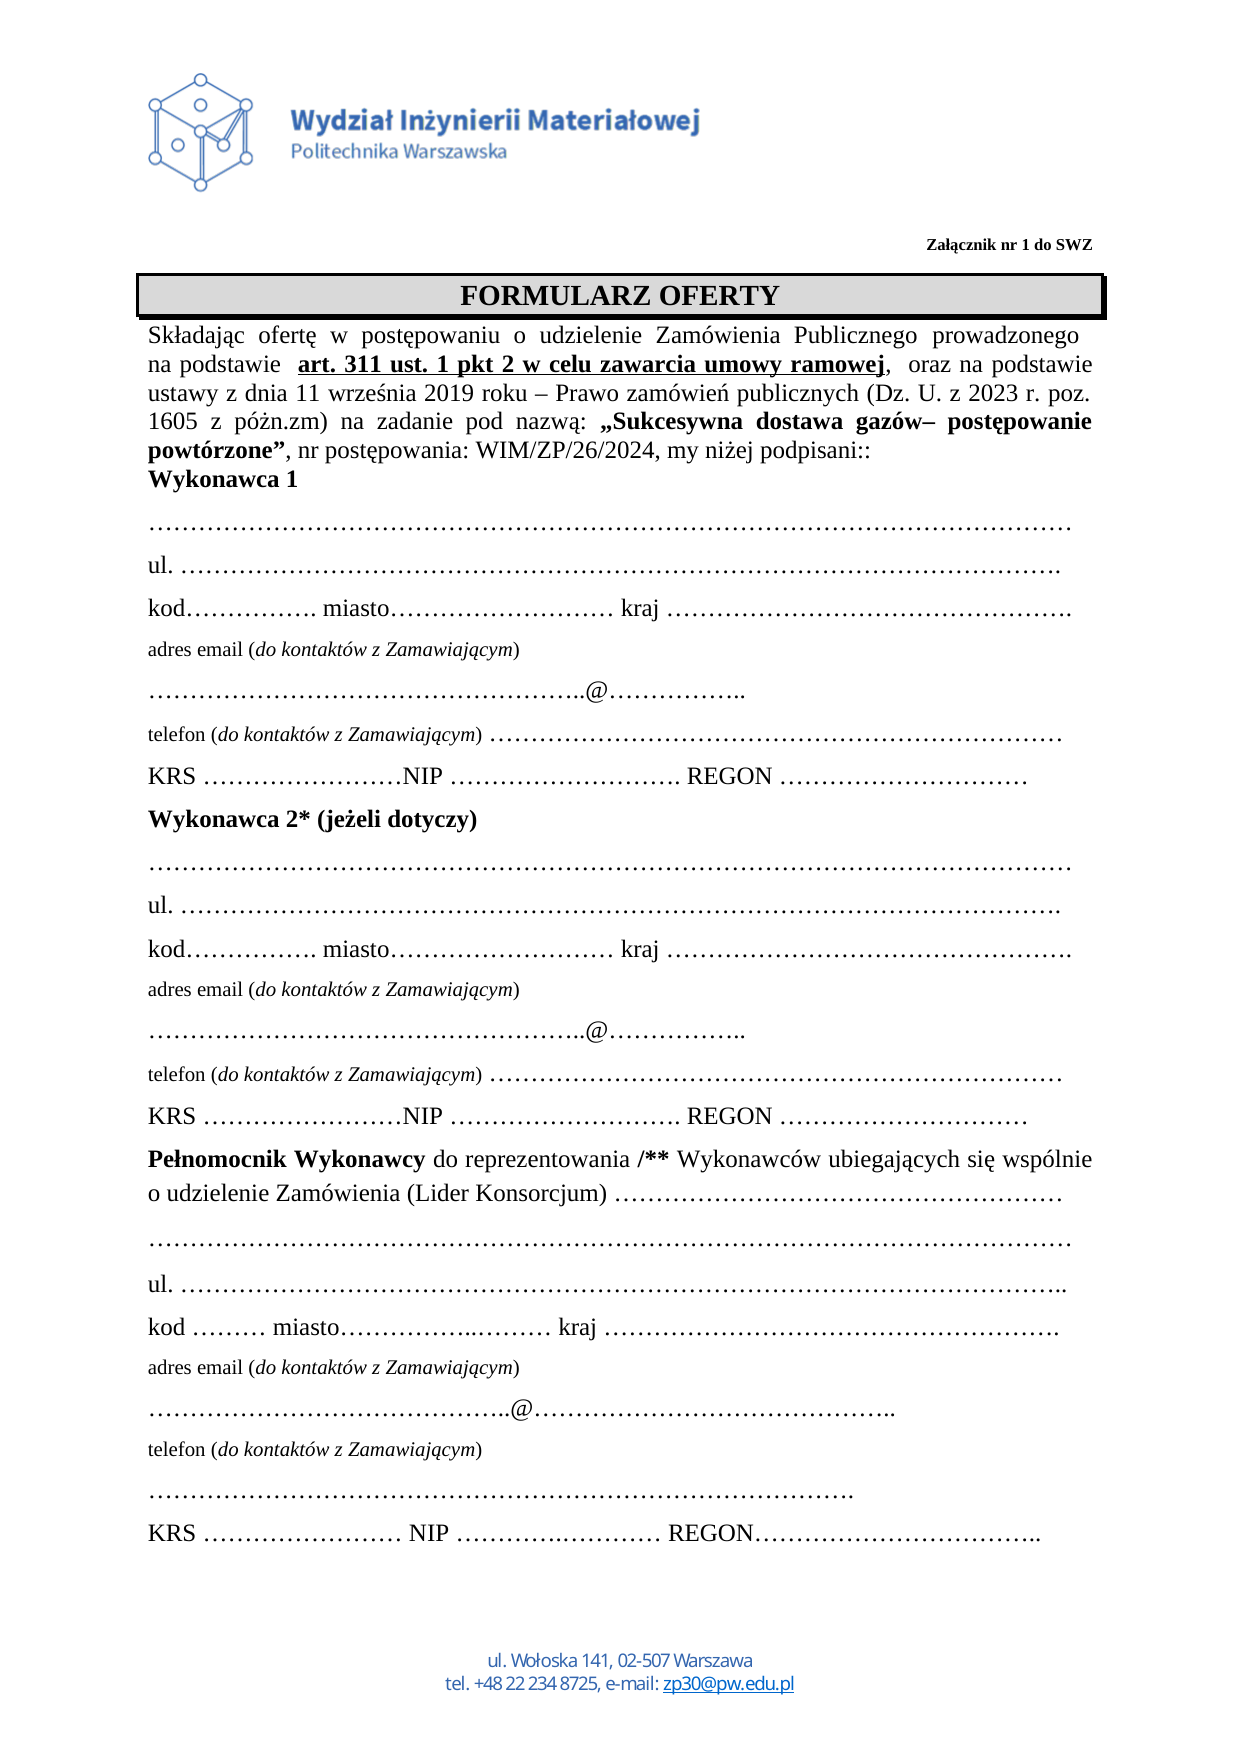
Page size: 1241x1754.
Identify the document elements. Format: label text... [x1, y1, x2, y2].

text ………………………………………………………………………………………………… [148, 1223, 1093, 1252]
text kod……………. miasto……………………… kraj …………………………………………. [148, 934, 1093, 962]
picture [147, 73, 1089, 235]
text FORMULARZ OFERTY [139, 276, 1101, 314]
text KRS …………………… NIP ………….………… REGON…………………………….. [148, 1518, 1093, 1547]
text ul. ……………………………………………………………………………………………. [148, 891, 1093, 919]
text KRS ……………………NIP ………………………. REGON ………………………… [148, 1101, 1093, 1130]
text kod……………. miasto……………………… kraj …………………………………………. [148, 593, 1093, 622]
text ul. …………………………………………………………………………………………….. [148, 1269, 1093, 1297]
text Wykonawca 2* (jeżeli dotyczy) ………………………………………………………………………………………………… [148, 804, 1093, 876]
text telefon (do kontaktów z Zamawiającym) …………………………………………………………… [148, 718, 1093, 747]
text KRS ……………………NIP ………………………. REGON ………………………… [148, 761, 1093, 790]
text Załącznik nr 1 do SWZ [148, 235, 1093, 254]
text adres email (do kontaktów z Zamawiającym) ……………………………………………..@…………….. [148, 636, 1093, 704]
text kod ……… miasto……………..……… kraj ………………………………………………. [148, 1312, 1093, 1341]
text Składając ofertę w postępowaniu o udzielenie Zamówienia Publicznego prowadzonego na podstawie art. 311 ust. 1 pkt 2 w celu zawarcia umowy ramowej, oraz na podstawie ustawy z dnia 11 września 2019 roku – Prawo zamówień publicznych (Dz. U. z 2023 r. poz. 1605 z póżn.zm) na zadanie pod nazwą: „Sukcesywna dostawa gazów– postępowanie powtórzone”, nr postępowania: WIM/ZP/26/2024, my niżej podpisani:: [148, 320, 1093, 464]
text telefon (do kontaktów z Zamawiającym) …………………………………………………………………………. [148, 1436, 1093, 1504]
text Pełnomocnik Wykonawcy do reprezentowania /** Wykonawców ubiegających się wspólnie o udzielenie Zamówienia (Lider Konsorcjum) ……………………………………………… [148, 1144, 1093, 1206]
text adres email (do kontaktów z Zamawiającym) ……………………………………..@…………………………………….. [148, 1355, 1093, 1422]
text ul. ……………………………………………………………………………………………. [148, 550, 1093, 579]
text telefon (do kontaktów z Zamawiającym) …………………………………………………………… [148, 1058, 1093, 1087]
text adres email (do kontaktów z Zamawiającym) ……………………………………………..@…………….. [148, 977, 1093, 1044]
text Wykonawca 1 ………………………………………………………………………………………………… [148, 464, 1093, 536]
